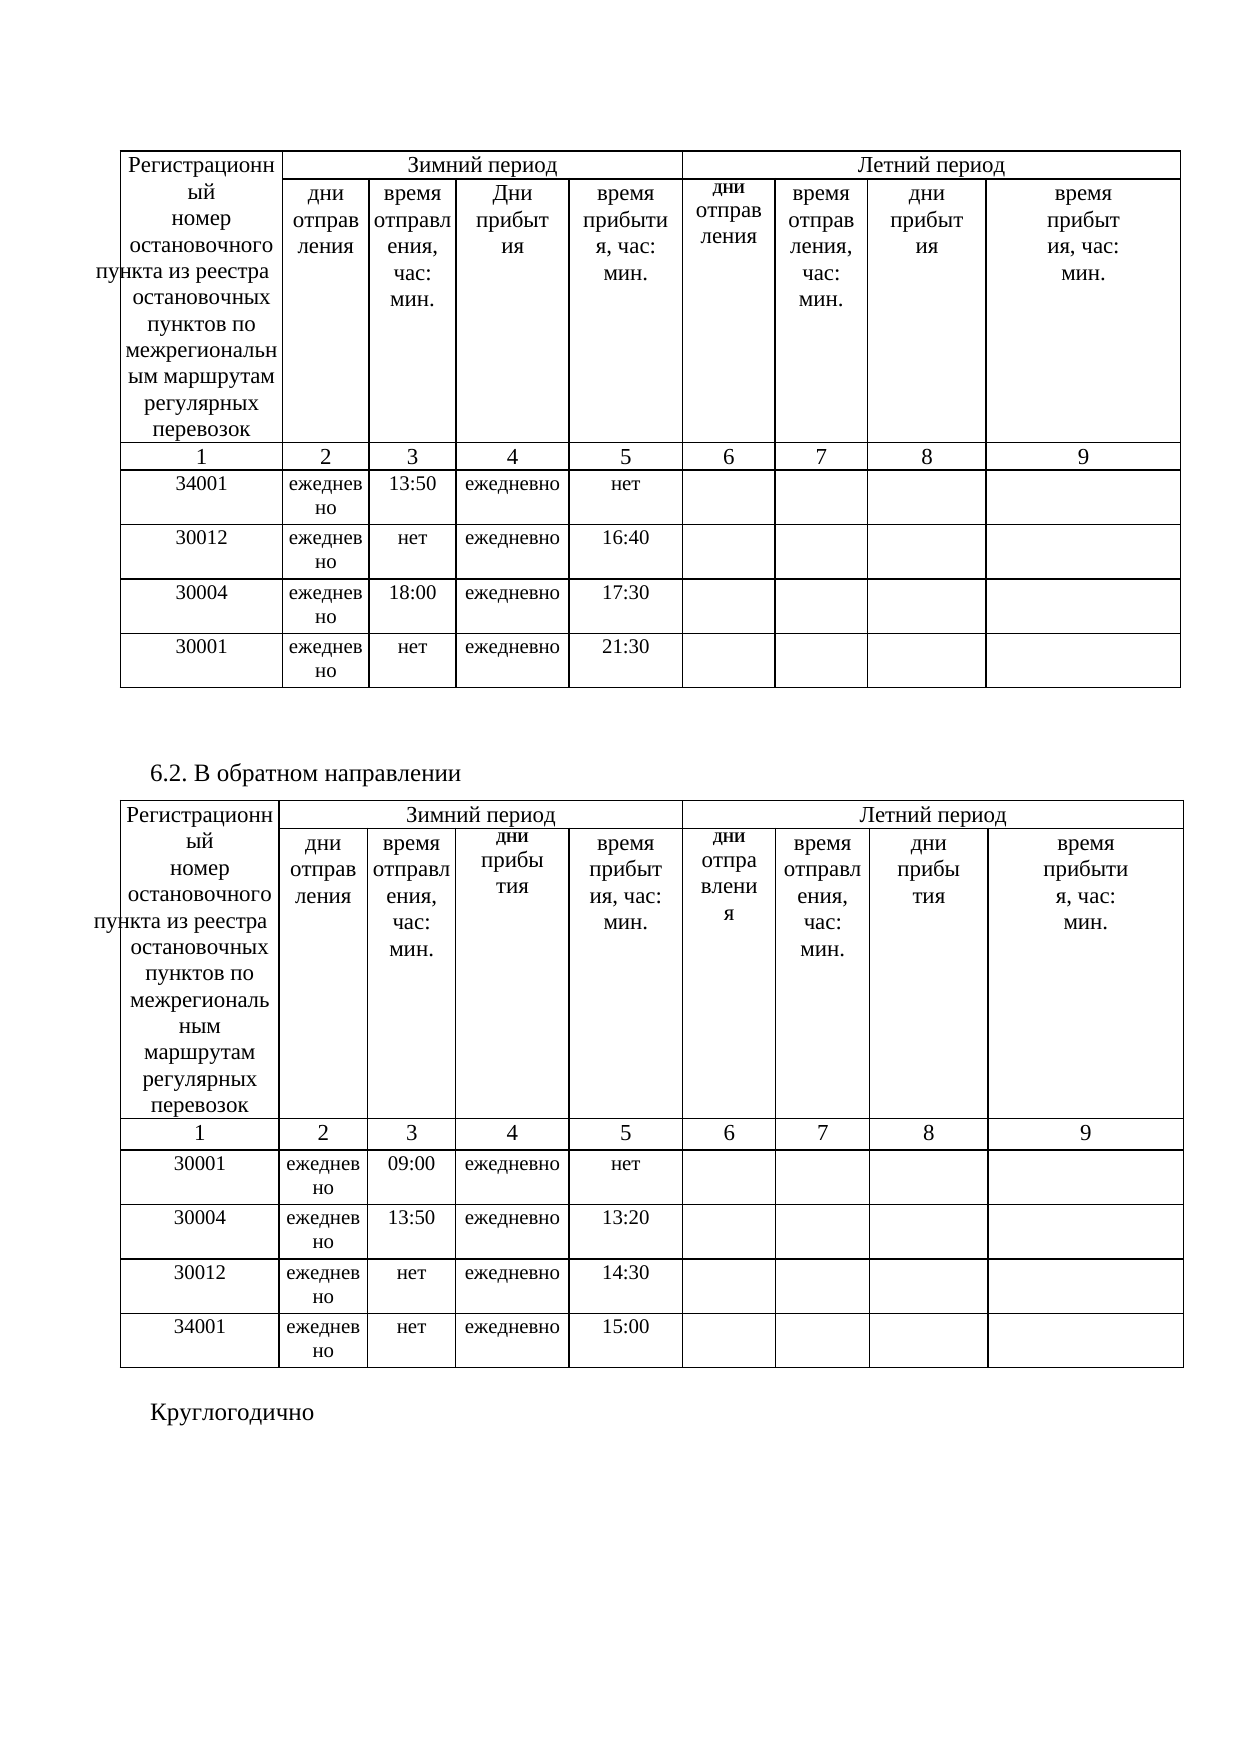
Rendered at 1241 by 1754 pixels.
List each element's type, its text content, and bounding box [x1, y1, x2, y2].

table_cell 1 [121, 1119, 278, 1149]
table_cell [776, 580, 867, 632]
table_cell нет [368, 1314, 455, 1367]
table_cell 34001 [121, 1314, 278, 1367]
table_cell время прибыти я, час: мин. [989, 829, 1183, 1117]
table_cell [683, 1314, 775, 1367]
table_cell 8 [870, 1119, 987, 1149]
text Круглогодично [150, 1397, 1090, 1426]
table_cell ежедневно [280, 1151, 367, 1204]
table_cell дни прибыт ия [868, 180, 985, 441]
table_cell [776, 1314, 869, 1367]
table_cell нет [570, 1151, 682, 1204]
table_cell 30004 [121, 580, 282, 632]
table_cell нет [370, 634, 455, 687]
table_cell нет [370, 525, 455, 578]
table_cell ежедневно [280, 1205, 367, 1258]
table_cell ежедневно [283, 525, 368, 578]
table_cell ежедневно [457, 471, 568, 524]
table_cell [868, 580, 985, 632]
table_cell 30001 [121, 1151, 278, 1204]
table_cell ДНИ отпра влени я [683, 829, 775, 1117]
table_cell время прибыт ия, час: мин. [987, 180, 1180, 441]
table_header Регистрационный номер остановочного пункта из реестра остановочных пунктов по межрегиональным маршрутам регулярных перевозок [121, 801, 278, 1117]
table_cell [683, 471, 774, 524]
table_cell ежедневно [456, 1205, 568, 1258]
table_cell 3 [368, 1119, 455, 1149]
table_cell [776, 634, 867, 687]
table_cell 1 [121, 443, 282, 469]
table_cell 2 [283, 443, 368, 469]
table_cell 9 [987, 443, 1180, 469]
table_cell дни отправ ления [280, 829, 367, 1117]
table_cell ежедневно [280, 1260, 367, 1312]
table_cell время отправ ления, час: мин. [776, 180, 867, 441]
table_cell [776, 525, 867, 578]
table_cell ежедневно [456, 1314, 568, 1367]
table_cell ежедневно [457, 525, 568, 578]
table_cell [683, 1205, 775, 1258]
table_cell [987, 580, 1180, 632]
table_cell [868, 525, 985, 578]
table_cell [683, 634, 774, 687]
table_header Зимний период [283, 152, 682, 178]
table_cell время прибыт ия, час: мин. [570, 829, 682, 1117]
table_cell дни отправ ления [283, 180, 368, 441]
table_cell ежедневно [283, 634, 368, 687]
table_cell 4 [457, 443, 568, 469]
table_cell [989, 1205, 1183, 1258]
table_cell ежедневно [280, 1314, 367, 1367]
table_cell [683, 1151, 775, 1204]
table_cell 16:40 [570, 525, 682, 578]
table_cell 4 [456, 1119, 568, 1149]
table_cell 30004 [121, 1205, 278, 1258]
table_cell 13:50 [370, 471, 455, 524]
table_cell ежедневно [457, 634, 568, 687]
table_cell ежедневно [283, 580, 368, 632]
table_cell 17:30 [570, 580, 682, 632]
table_cell время отправл ения, час: мин. [368, 829, 455, 1117]
table_cell [989, 1314, 1183, 1367]
table_cell [989, 1151, 1183, 1204]
table_cell [870, 1314, 987, 1367]
table_cell [987, 634, 1180, 687]
table_cell 7 [776, 443, 867, 469]
table_cell [683, 1260, 775, 1312]
table_cell [776, 1260, 869, 1312]
table_cell [870, 1151, 987, 1204]
table_cell [987, 471, 1180, 524]
table_cell Дни прибыт ия [457, 180, 568, 441]
table_cell 8 [868, 443, 985, 469]
table_cell 30001 [121, 634, 282, 687]
table_cell 30012 [121, 1260, 278, 1312]
table_cell [776, 1205, 869, 1258]
table_cell время отправл ения, час: мин. [776, 829, 869, 1117]
table_cell 14:30 [570, 1260, 682, 1312]
table_cell [776, 1151, 869, 1204]
table_cell [987, 525, 1180, 578]
table_cell 13:50 [368, 1205, 455, 1258]
table_cell нет [368, 1260, 455, 1312]
table_cell 6 [683, 1119, 775, 1149]
table_cell 2 [280, 1119, 367, 1149]
table_cell дни прибы тия [870, 829, 987, 1117]
table_cell [870, 1205, 987, 1258]
table_cell время отправл ения, час: мин. [370, 180, 455, 441]
table_cell 09:00 [368, 1151, 455, 1204]
table_cell ДНИ прибы тия [456, 829, 568, 1117]
table_cell 5 [570, 443, 682, 469]
text 6.2. В обратном направлении [150, 758, 1090, 787]
table_cell 34001 [121, 471, 282, 524]
table_cell 3 [370, 443, 455, 469]
table_cell ежедневно [456, 1260, 568, 1312]
table_cell [870, 1260, 987, 1312]
table_cell ДНИ отправ ления [683, 180, 774, 441]
table_cell [989, 1260, 1183, 1312]
table_cell нет [570, 471, 682, 524]
table_cell 6 [683, 443, 774, 469]
table_cell [683, 580, 774, 632]
table_cell 13:20 [570, 1205, 682, 1258]
table_cell [868, 634, 985, 687]
table_header Летний период [683, 801, 1183, 828]
table_header Зимний период [280, 801, 682, 828]
table_cell 21:30 [570, 634, 682, 687]
table_cell [776, 471, 867, 524]
table_cell [683, 525, 774, 578]
table_cell 5 [570, 1119, 682, 1149]
table_cell 30012 [121, 525, 282, 578]
table_cell 18:00 [370, 580, 455, 632]
table_cell ежедневно [457, 580, 568, 632]
table_header Летний период [683, 152, 1180, 178]
table_cell ежедневно [456, 1151, 568, 1204]
table_header Регистрационный номер остановочного пункта из реестра остановочных пунктов по межрегиональным маршрутам регулярных перевозок [121, 152, 282, 441]
table_cell 7 [776, 1119, 869, 1149]
table_cell 9 [989, 1119, 1183, 1149]
table_cell время прибыти я, час: мин. [570, 180, 682, 441]
table_cell ежедневно [283, 471, 368, 524]
table_cell [868, 471, 985, 524]
table_cell 15:00 [570, 1314, 682, 1367]
